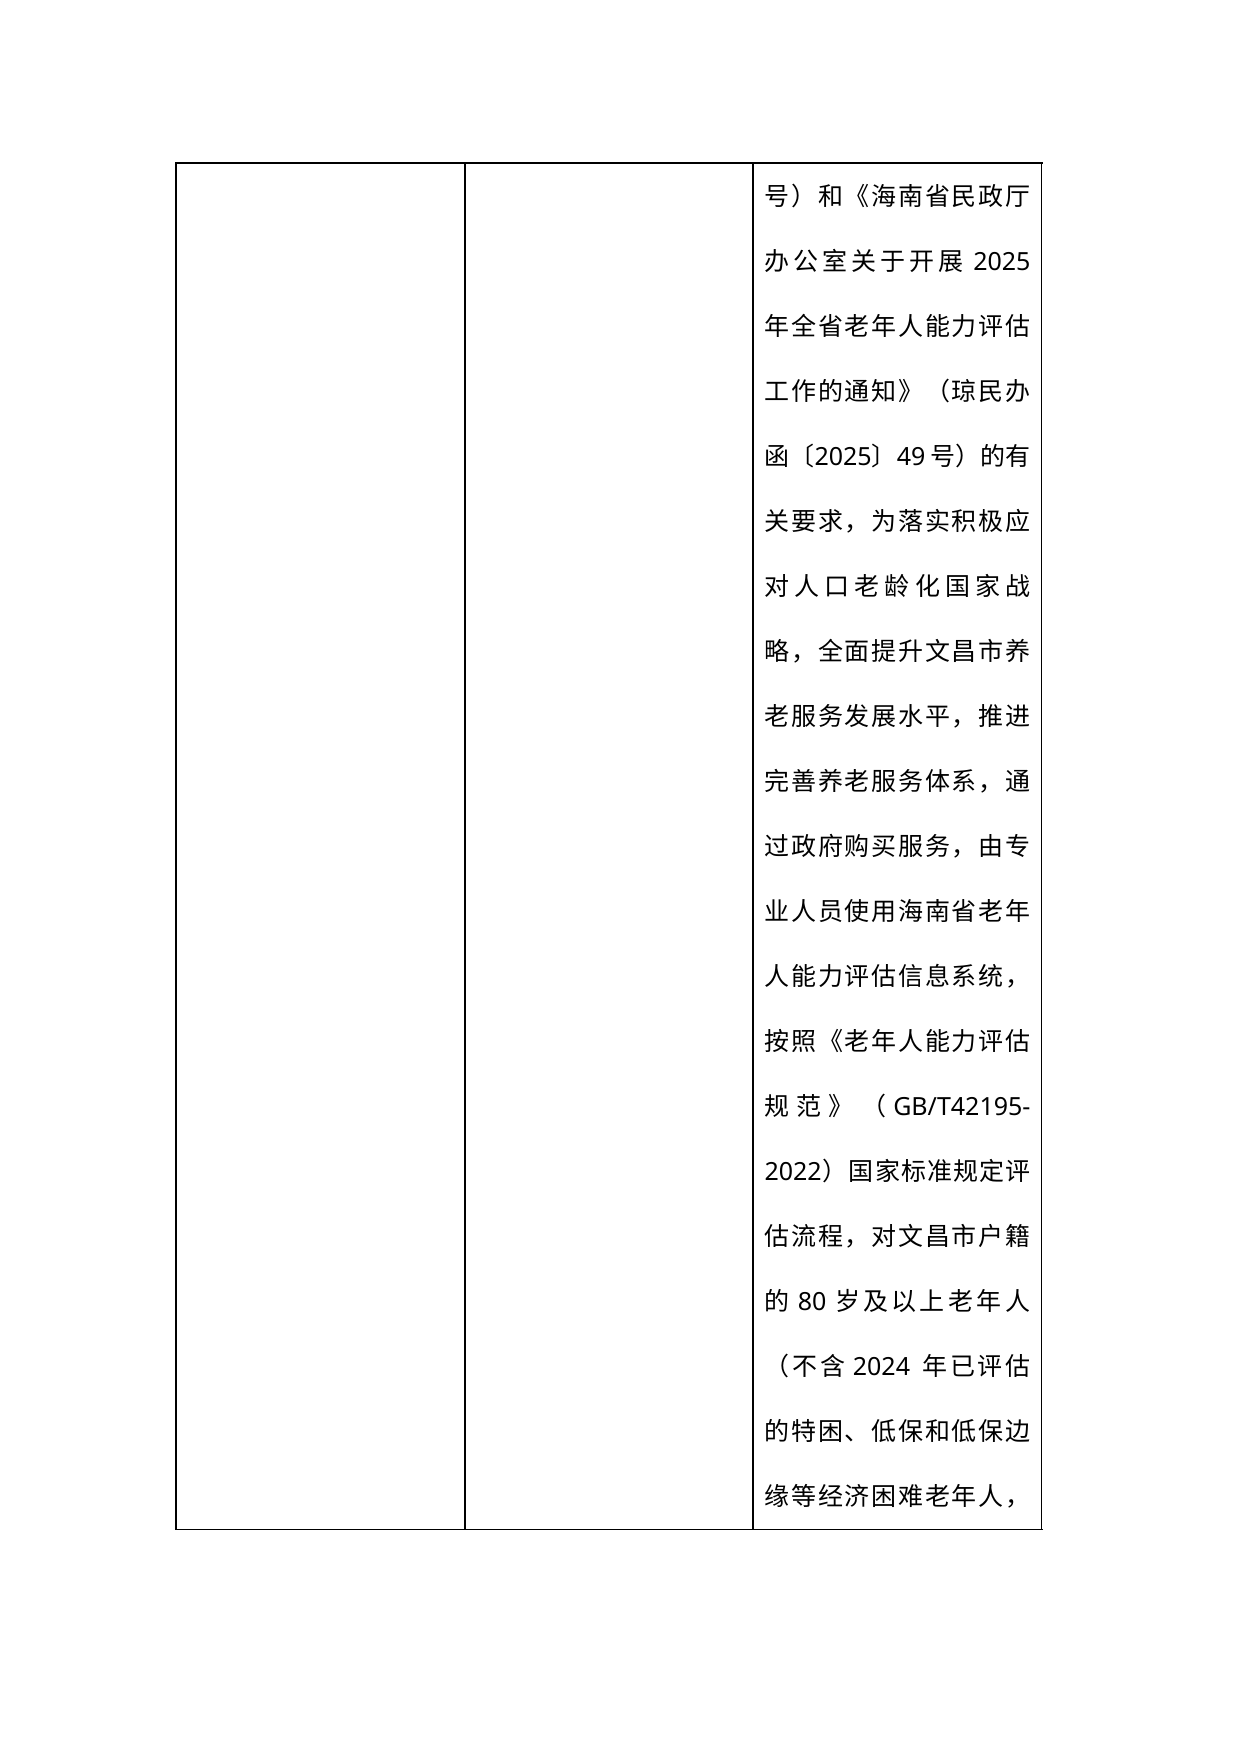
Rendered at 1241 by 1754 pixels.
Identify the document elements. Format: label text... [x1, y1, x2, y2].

table_cell [466, 164, 752, 1528]
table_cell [754, 164, 1041, 1528]
table_cell 1 [177, 164, 464, 1528]
